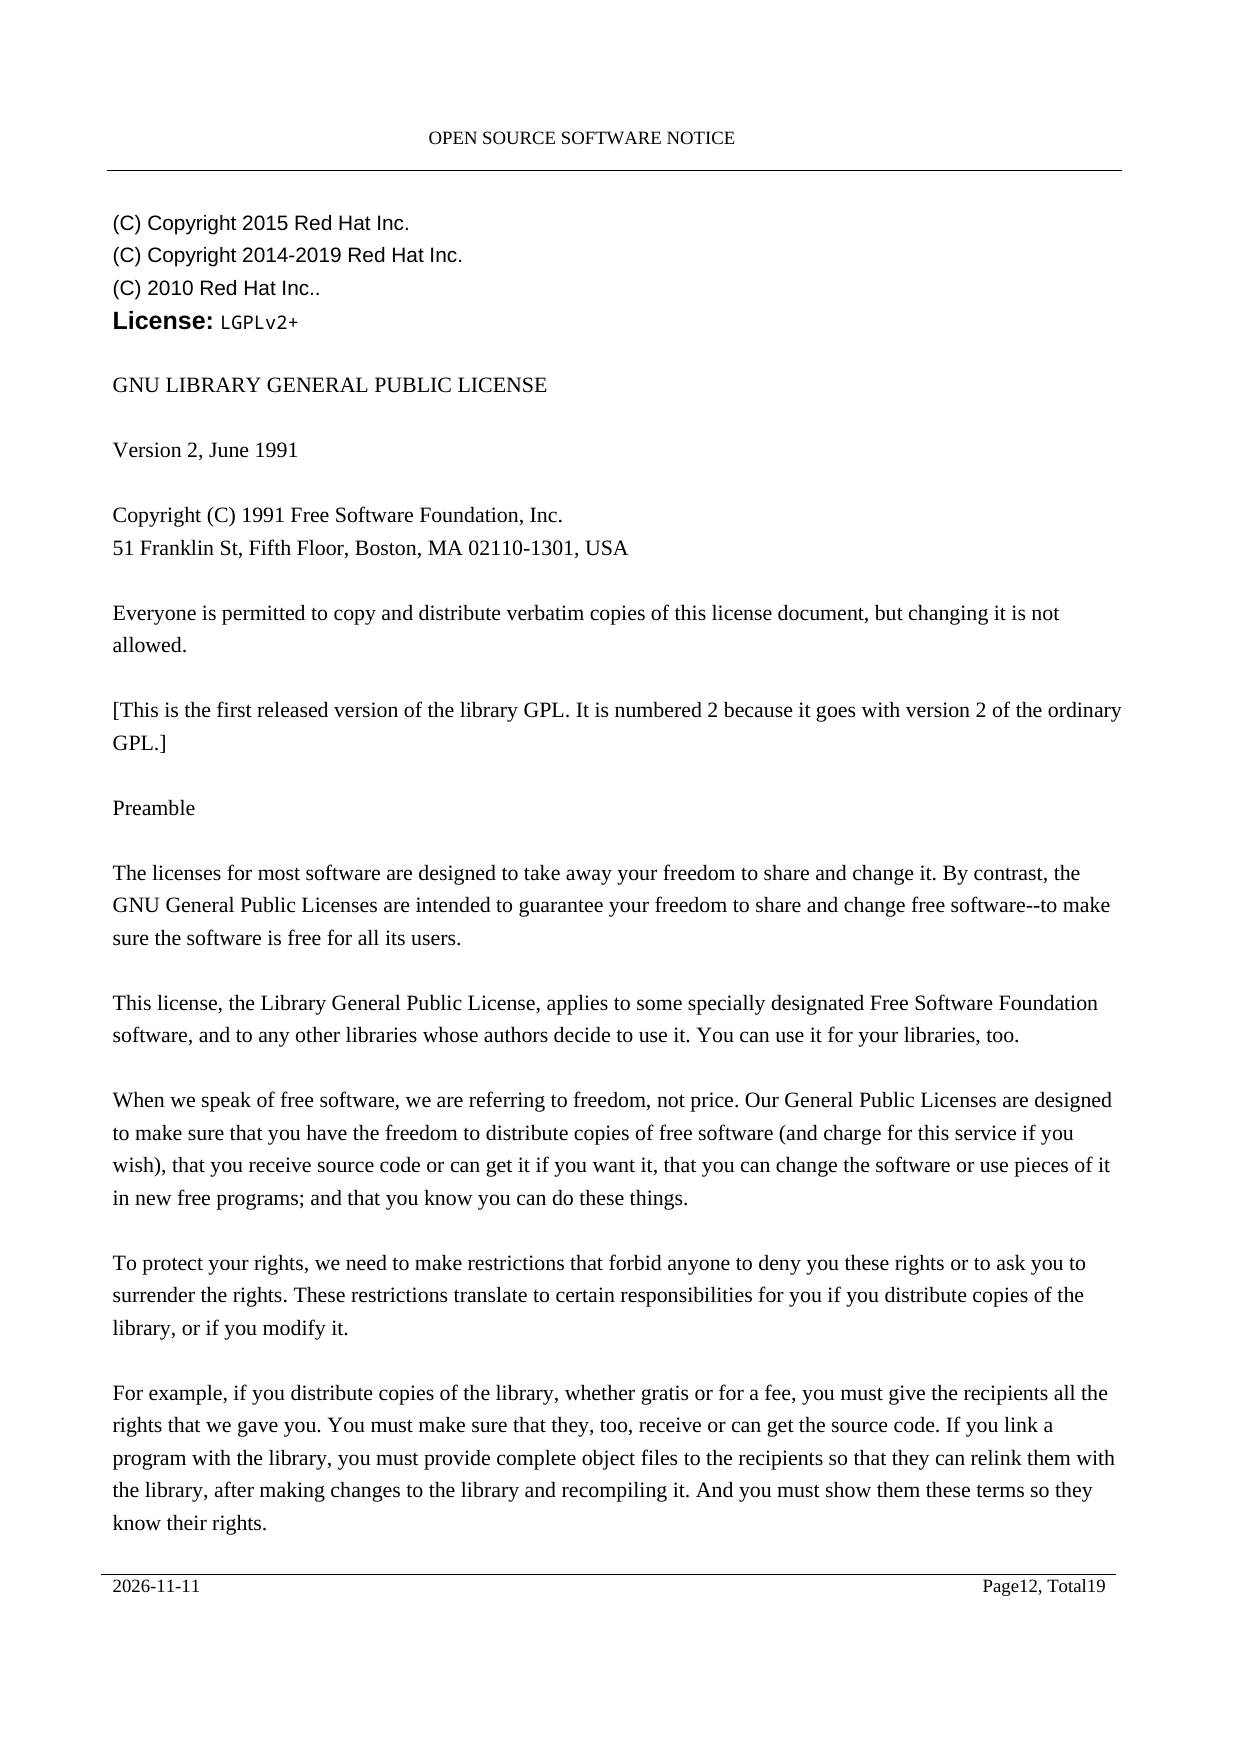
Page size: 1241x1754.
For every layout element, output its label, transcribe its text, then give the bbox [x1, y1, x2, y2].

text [112, 304, 1128, 1539]
text (C) 2010 Red Hat Inc.. [112, 271, 1128, 304]
text (C) Copyright 2014-2019 Red Hat Inc. [112, 239, 1128, 271]
text (C) Copyright 2015 Red Hat Inc. [112, 206, 1128, 239]
